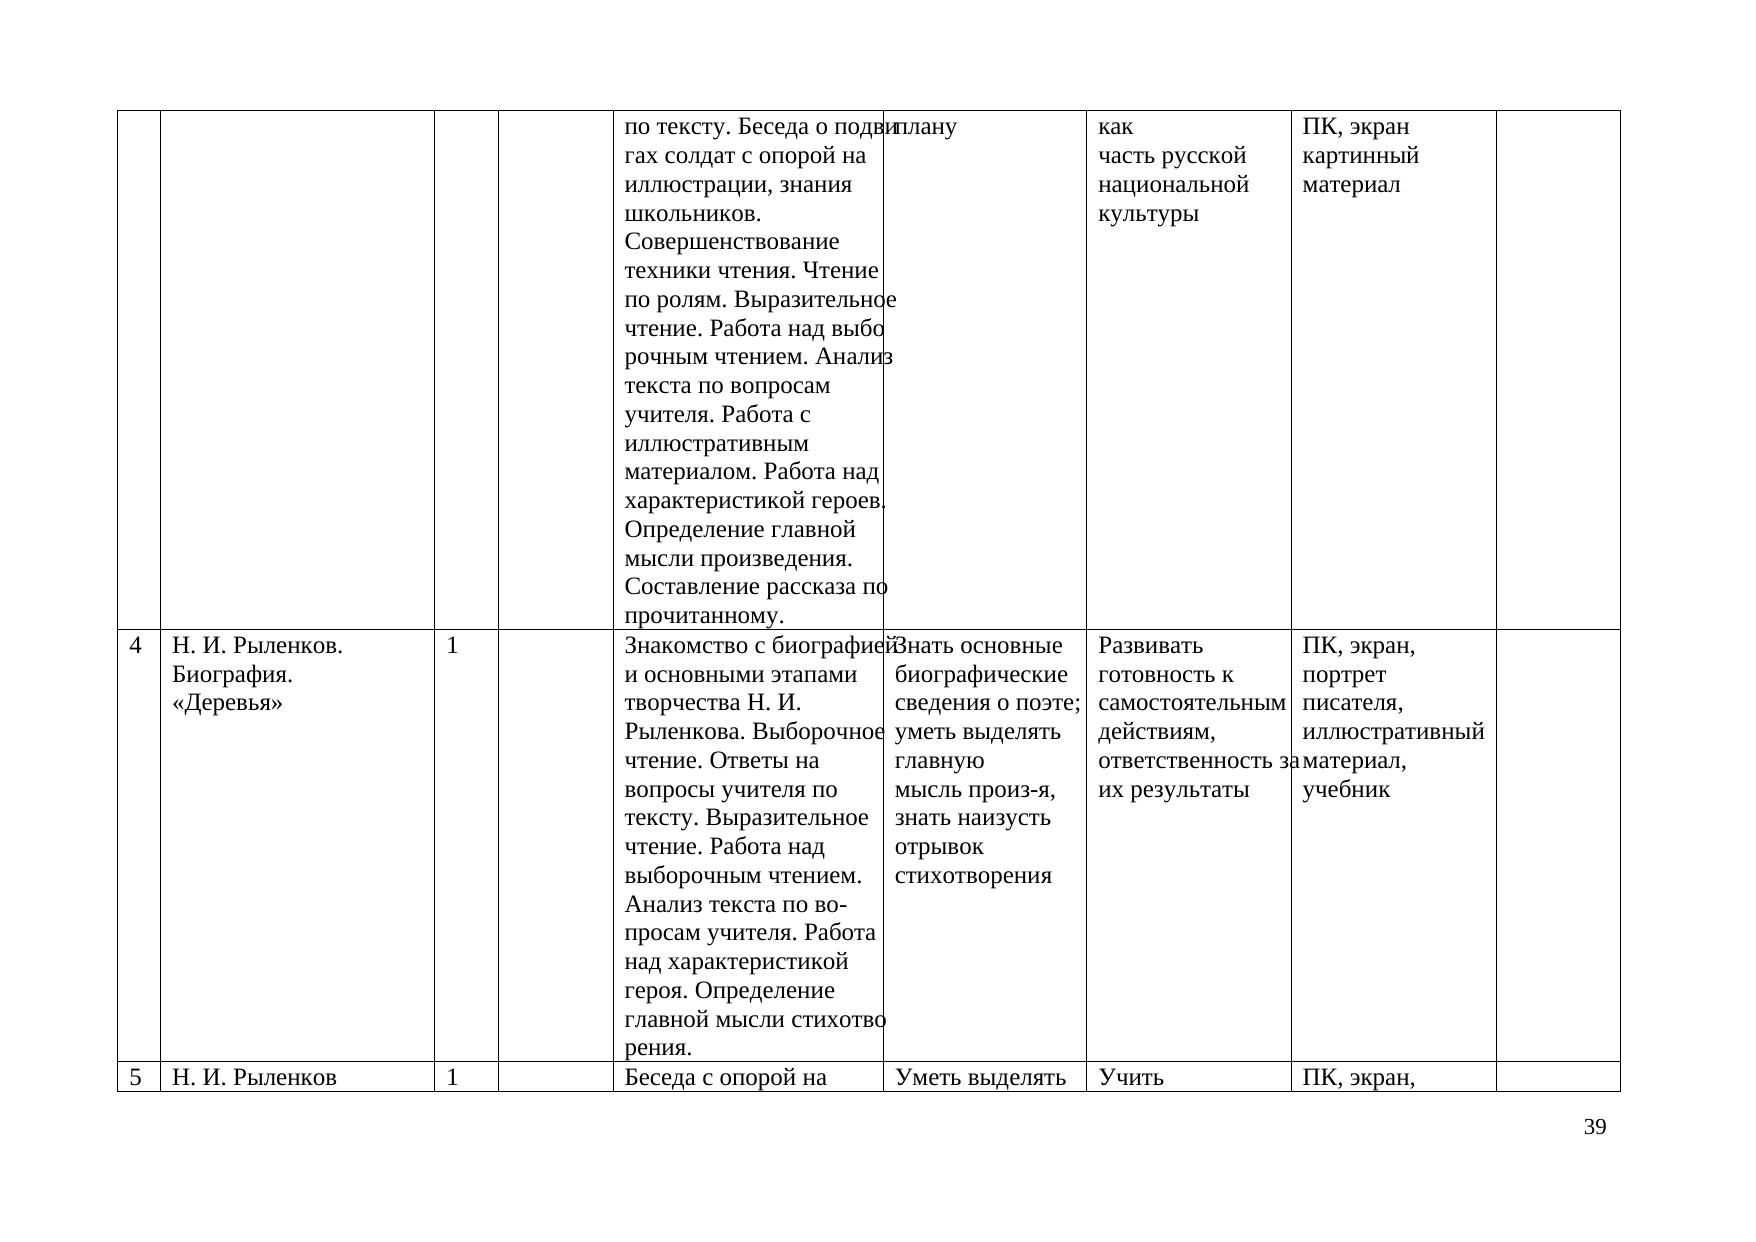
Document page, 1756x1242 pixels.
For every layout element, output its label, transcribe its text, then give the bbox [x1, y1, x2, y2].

table_cell 3 [118, 111, 160, 629]
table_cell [884, 111, 1086, 629]
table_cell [614, 1062, 883, 1091]
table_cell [161, 111, 434, 629]
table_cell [161, 1062, 434, 1091]
table_cell [1497, 111, 1620, 629]
table_cell [1497, 630, 1620, 1061]
table_cell [499, 1062, 613, 1091]
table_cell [1087, 1062, 1291, 1091]
table_cell Н. И. Рыленков. Биография. «Деревья» [161, 630, 434, 1061]
table_cell [499, 111, 613, 629]
table_cell [1497, 1062, 1620, 1091]
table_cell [614, 111, 883, 629]
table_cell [884, 1062, 1086, 1091]
table_cell ПК, экран, портрет писателя, иллюстративный материал, учебник [1292, 630, 1496, 1061]
table_cell 3 [435, 111, 498, 629]
table_cell [499, 630, 613, 1061]
table_cell 1 [435, 630, 498, 1061]
table_cell Знать основные биографические сведения о поэте; уметь выделять главную мысль произ-я, знать наизусть отрывок стихотворения [884, 630, 1086, 1061]
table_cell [1087, 111, 1291, 629]
table_cell Знакомство с биографией и основными этапами творчества Н. И. Рыленкова. Выборочное чтение. Ответы на вопросы учителя по тексту. Выразительное чтение. Работа над выборочным чтением. Анализ текста по вопросам учителя. Работа над характеристикой героя. Определение главной мысли стихотворения. [614, 630, 883, 1061]
table_cell 5 [118, 1062, 160, 1091]
table_cell 4 [118, 630, 160, 1061]
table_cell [1292, 111, 1496, 629]
table_cell 1 [435, 1062, 498, 1091]
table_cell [1292, 1062, 1496, 1091]
table_cell Развивать готовность к самостоятельным действиям, ответственность за их результаты [1087, 630, 1291, 1061]
